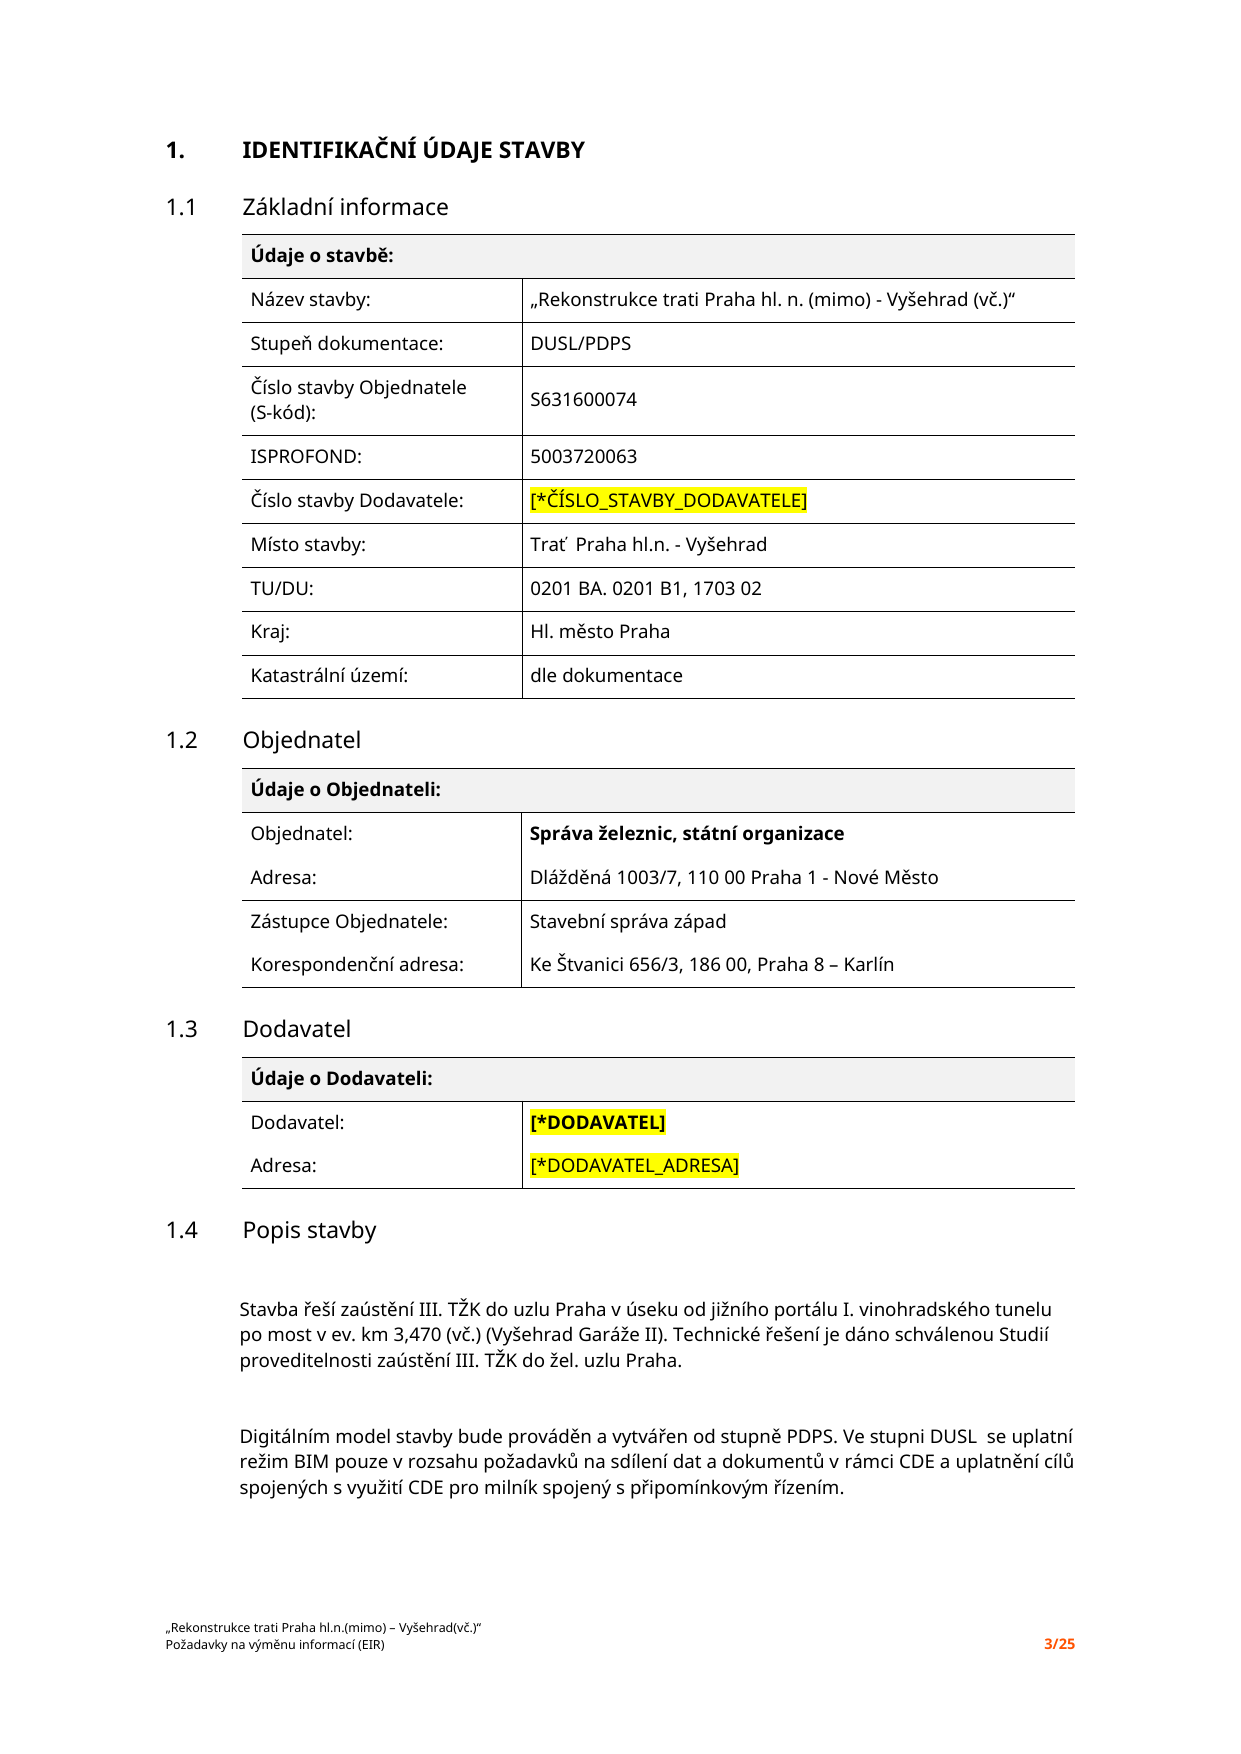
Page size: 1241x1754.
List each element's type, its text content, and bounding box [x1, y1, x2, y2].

table_cell Název stavby: [242, 279, 522, 322]
table_cell Číslo stavby Dodavatele: [242, 480, 522, 523]
table_cell Hl. město Praha [523, 612, 1075, 654]
table_cell 5003720063 [523, 436, 1075, 479]
table_cell Trať Praha hl.n. - Vyšehrad [523, 524, 1075, 567]
text Stavba řeší zaústění III. TŽK do uzlu Praha v úseku od jižního portálu I. vinohradského tunelu po most v ev. km 3,470 (vč.) (Vyšehrad Garáže II). Technické řešení je dáno schválenou Studií proveditelnosti zaústění III. TŽK do žel. uzlu Praha. [239, 1296, 1075, 1373]
text Popis stavby [165, 1214, 1075, 1246]
text Dodavatel [165, 1013, 1075, 1044]
table_header Údaje o stavbě: [242, 235, 1075, 278]
table_cell [*ČÍSLO_STAVBY_DODAVATELE] [523, 480, 1075, 523]
table_cell Objednatel: [242, 813, 521, 856]
table_cell [*DODAVATEL_ADRESA] [523, 1145, 1075, 1188]
text Digitálním model stavby bude prováděn a vytvářen od stupně PDPS. Ve stupni DUSL se uplatní režim BIM pouze v rozsahu požadavků na sdílení dat a dokumentů v rámci CDE a uplatnění cílů spojených s využití CDE pro milník spojený s připomínkovým řízením. [239, 1423, 1075, 1500]
table_header Údaje o Dodavateli: [242, 1058, 1075, 1101]
table_cell Místo stavby: [242, 524, 522, 567]
table_cell Korespondenční adresa: [242, 944, 521, 987]
table_cell Správa železnic, státní organizace [522, 813, 1075, 856]
table_cell Ke Štvanici 656/3, 186 00, Praha 8 – Karlín [522, 944, 1075, 987]
table_cell Adresa: [242, 1145, 522, 1188]
table_cell Kraj: [242, 612, 522, 654]
table_cell Dodavatel: [242, 1102, 522, 1145]
text Objednatel [165, 724, 1075, 756]
table_cell Dlážděná 1003/7, 110 00 Praha 1 - Nové Město [522, 856, 1075, 900]
table_cell Katastrální území: [242, 656, 522, 698]
table_header Údaje o Objednateli: [242, 769, 1075, 812]
table_cell „Rekonstrukce trati Praha hl. n. (mimo) - Vyšehrad (vč.)“ [523, 279, 1075, 322]
table_cell TU/DU: [242, 568, 522, 611]
table_cell Adresa: [242, 856, 521, 900]
table_cell Stupeň dokumentace: [242, 323, 522, 366]
table_cell ISPROFOND: [242, 436, 522, 479]
table_cell Stavební správa západ [522, 901, 1075, 943]
table_cell 0201 BA. 0201 B1, 1703 02 [523, 568, 1075, 611]
table_cell [*DODAVATEL] [523, 1102, 1075, 1145]
text Identifikační údaje stavby [165, 134, 1075, 166]
table_cell dle dokumentace [523, 656, 1075, 698]
table_cell DUSL/PDPS [523, 323, 1075, 366]
table_cell S631600074 [523, 367, 1075, 435]
table_cell Zástupce Objednatele: [242, 901, 521, 943]
table_cell Číslo stavby Objednatele (S-kód): [242, 367, 522, 435]
text Základní informace [165, 191, 1075, 222]
